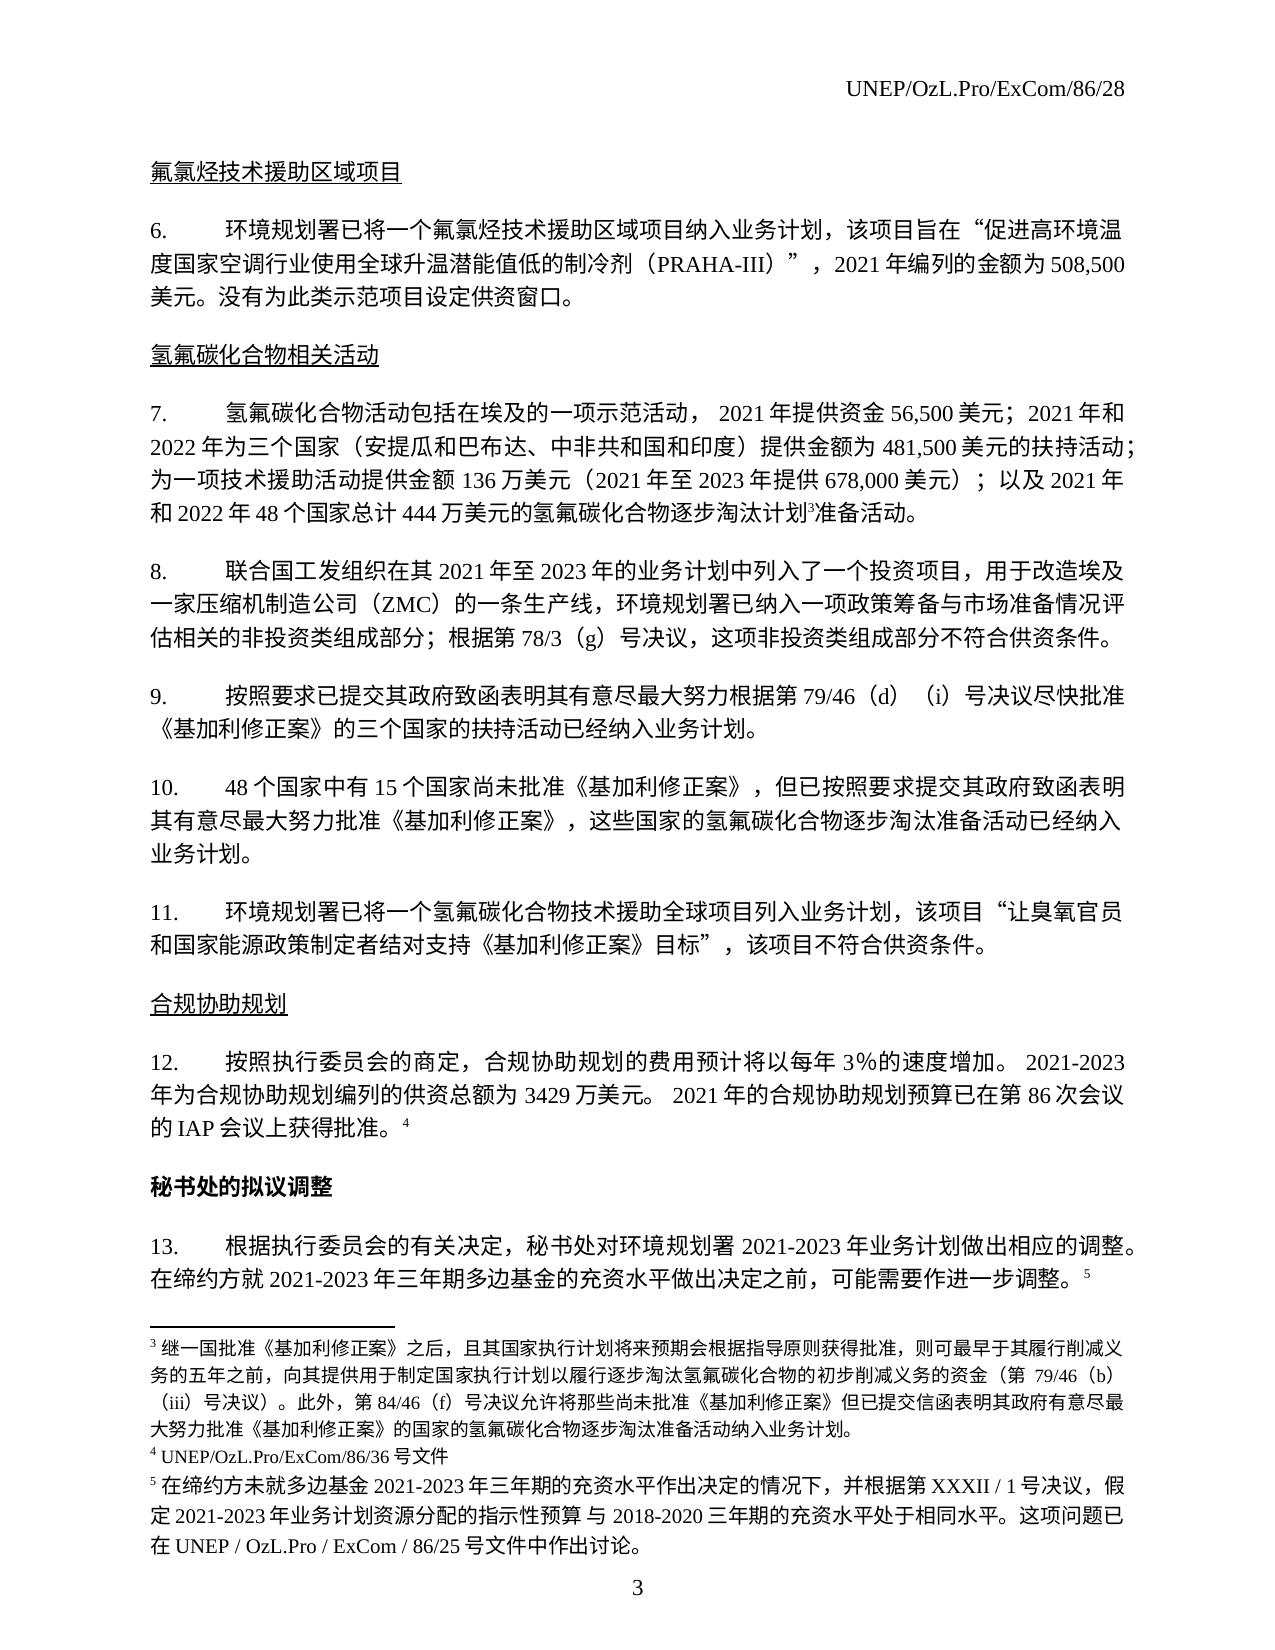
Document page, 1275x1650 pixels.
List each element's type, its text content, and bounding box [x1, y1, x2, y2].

subtitle 环境规划署已将一个氢氟碳化合物技术援助全球项目列入业务计划，该项目“让臭氧官员和国家能源政策制定者结对支持《基加利修正案》目标”，该项目不符合供资条件。 [150, 894, 1125, 960]
subtitle 环境规划署已将一个氟氯烃技术援助区域项目纳入业务计划，该项目旨在“促进高环境温度国家空调行业使用全球升温潜能值低的制冷剂（PRAHA-III）”，2021年编列的金额为508,500美元。没有为此类示范项目设定供资窗口。 [150, 212, 1125, 312]
text 秘书处的拟议调整 [150, 1168, 1125, 1202]
subtitle 氢氟碳化合物相关活动 [150, 337, 1125, 370]
subtitle 合规协助规划 [150, 985, 1125, 1019]
subtitle 根据执行委员会的有关决定，秘书处对环境规划署2021-2023年业务计划做出相应的调整。在缔约方就2021-2023年三年期多边基金的充资水平做出决定之前，可能需要作进一步调整。 [150, 1228, 1125, 1294]
subtitle 氢氟碳化合物活动包括在埃及的一项示范活动， 2021年提供资金56,500美元；2021年和2022年为三个国家（安提瓜和巴布达、中非共和国和印度）提供金额为481,500美元的扶持活动；为一项技术援助活动提供金额136万美元（2021年至2023年提供678,000美元）；以及2021年和2022年48个国家总计444万美元的氢氟碳化合物逐步淘汰计划准备活动。 [150, 395, 1125, 528]
subtitle 按照执行委员会的商定，合规协助规划的费用预计将以每年3％的速度增加。 2021-2023年为合规协助规划编列的供资总额为3429万美元。 2021年的合规协助规划预算已在第86次会议的IAP会议上获得批准。 [150, 1044, 1125, 1143]
subtitle 48个国家中有15个国家尚未批准《基加利修正案》，但已按照要求提交其政府致函表明其有意尽最大努力批准《基加利修正案》，这些国家的氢氟碳化合物逐步淘汰准备活动已经纳入业务计划。 [150, 769, 1125, 869]
subtitle 按照要求已提交其政府致函表明其有意尽最大努力根据第79/46（d）（i）号决议尽快批准《基加利修正案》的三个国家的扶持活动已经纳入业务计划。 [150, 678, 1125, 744]
subtitle 联合国工发组织在其2021年至2023年的业务计划中列入了一个投资项目，用于改造埃及一家压缩机制造公司（ZMC）的一条生产线，环境规划署已纳入一项政策筹备与市场准备情况评估相关的非投资类组成部分；根据第78/3（g）号决议，这项非投资类组成部分不符合供资条件。 [150, 553, 1125, 653]
subtitle 氟氯烃技术援助区域项目 [150, 154, 1125, 187]
